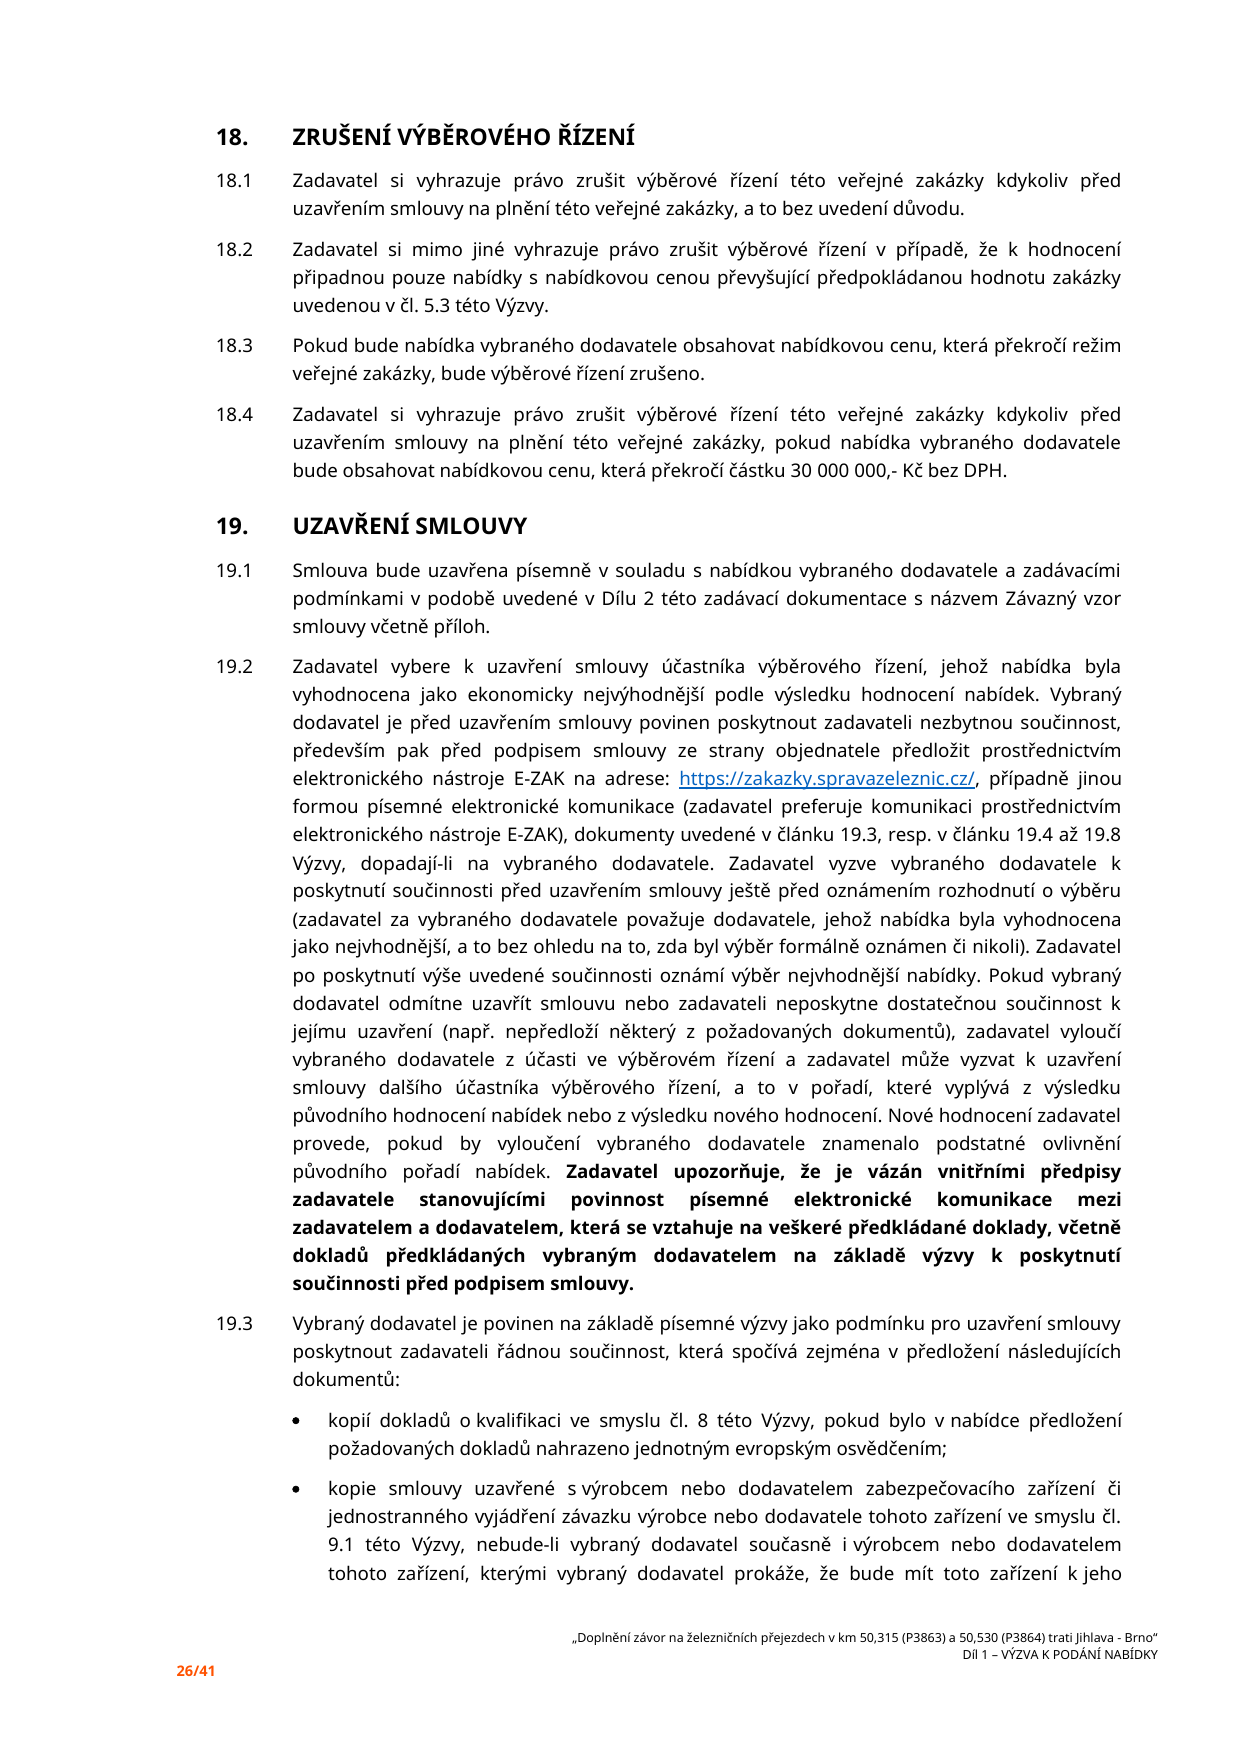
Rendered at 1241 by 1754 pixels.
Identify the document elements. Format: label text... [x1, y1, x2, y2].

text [292, 1476, 1122, 1585]
text Zadavatel si mimo jiné vyhrazuje právo zrušit výběrové řízení v případě, že k hodnocení připadnou pouze nabídky s nabídkovou cenou převyšující předpokládanou hodnotu zakázky uvedenou v čl. 5.3 této Výzvy. [216, 236, 1122, 318]
text Zadavatel vybere k uzavření smlouvy účastníka výběrového řízení, jehož nabídka byla vyhodnocena jako ekonomicky nejvýhodnější podle výsledku hodnocení nabídek. Vybraný dodavatel je před uzavřením smlouvy povinen poskytnout zadavateli nezbytnou součinnost, především pak před podpisem smlouvy ze strany objednatele předložit prostřednictvím elektronického nástroje E-ZAK na adrese: https://zakazky.spravazeleznic.cz/, případně jinou formou písemné elektronické komunikace (zadavatel preferuje komunikaci prostřednictvím elektronického nástroje E-ZAK), dokumenty uvedené v článku 19.3, resp. v článku 19.4 až 19.8 Výzvy, dopadají-li na vybraného dodavatele. Zadavatel vyzve vybraného dodavatele k poskytnutí součinnosti před uzavřením smlouvy ještě před oznámením rozhodnutí o výběru (zadavatel za vybraného dodavatele považuje dodavatele, jehož nabídka byla vyhodnocena jako nejvhodnější, a to bez ohledu na to, zda byl výběr formálně oznámen či nikoli). Zadavatel po poskytnutí výše uvedené součinnosti oznámí výběr nejvhodnější nabídky. Pokud vybraný dodavatel odmítne uzavřít smlouvu nebo zadavateli neposkytne dostatečnou součinnost k jejímu uzavření (např. nepředloží některý z požadovaných dokumentů), zadavatel vyloučí vybraného dodavatele z účasti ve výběrovém řízení a zadavatel může vyzvat k uzavření smlouvy dalšího účastníka výběrového řízení, a to v pořadí, které vyplývá z výsledku původního hodnocení nabídek nebo z výsledku nového hodnocení. Nové hodnocení zadavatel provede, pokud by vyloučení vybraného dodavatele znamenalo podstatné ovlivnění původního pořadí nabídek. Zadavatel upozorňuje, že je vázán vnitřními předpisy zadavatele stanovujícími povinnost písemné elektronické komunikace mezi zadavatelem a dodavatelem, která se vztahuje na veškeré předkládané doklady, včetně dokladů předkládaných vybraným dodavatelem na základě výzvy k poskytnutí součinnosti před podpisem smlouvy. [216, 654, 1122, 1296]
text Zadavatel si vyhrazuje právo zrušit výběrové řízení této veřejné zakázky kdykoliv před uzavřením smlouvy na plnění této veřejné zakázky, a to bez uvedení důvodu. [216, 167, 1122, 221]
text ZRUŠENÍ VÝBĚROVÉHO ŘÍZENÍ [216, 121, 1122, 152]
text kopií dokladů o kvalifikaci ve smyslu čl. 8 této Výzvy, pokud bylo v nabídce předložení požadovaných dokladů nahrazeno jednotným evropským osvědčením; [292, 1407, 1122, 1461]
text Smlouva bude uzavřena písemně v souladu s nabídkou vybraného dodavatele a zadávacími podmínkami v podobě uvedené v Dílu 2 této zadávací dokumentace s názvem Závazný vzor smlouvy včetně příloh. [216, 557, 1122, 639]
text UZAVŘENÍ SMLOUVY [216, 510, 1122, 541]
text Pokud bude nabídka vybraného dodavatele obsahovat nabídkovou cenu, která překročí režim veřejné zakázky, bude výběrové řízení zrušeno. [216, 333, 1122, 386]
text Vybraný dodavatel je povinen na základě písemné výzvy jako podmínku pro uzavření smlouvy poskytnout zadavateli řádnou součinnost, která spočívá zejména v předložení následujících dokumentů: [216, 1311, 1122, 1392]
text Zadavatel si vyhrazuje právo zrušit výběrové řízení této veřejné zakázky kdykoliv před uzavřením smlouvy na plnění této veřejné zakázky, pokud nabídka vybraného dodavatele bude obsahovat nabídkovou cenu, která překročí částku 30 000 000,- Kč bez DPH. [216, 401, 1122, 483]
